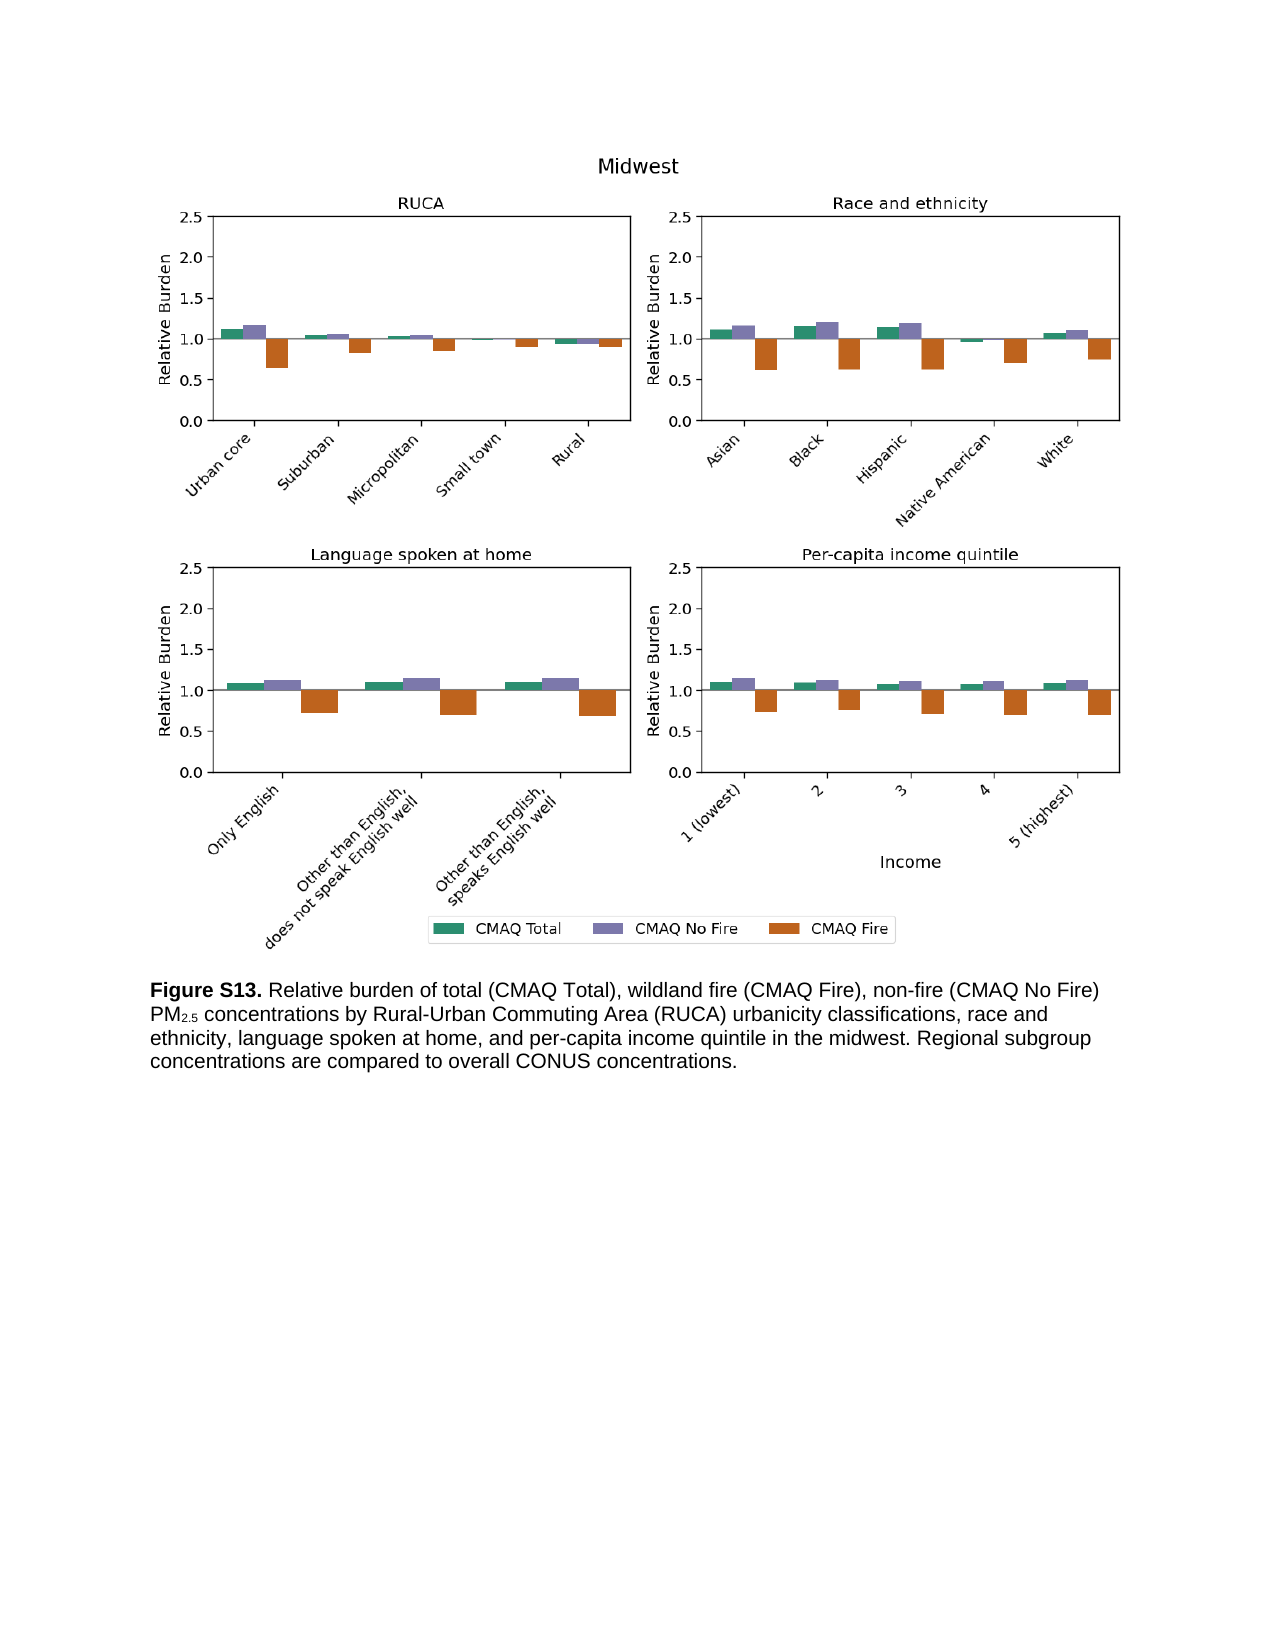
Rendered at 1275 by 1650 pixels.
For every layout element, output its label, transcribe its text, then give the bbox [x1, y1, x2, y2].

picture [150, 150, 1125, 961]
text Figure S13. Relative burden of total (CMAQ Total), wildland fire (CMAQ Fire), non-fire (CMAQ No Fire) PM2.5 concentrations by Rural-Urban Commuting Area (RUCA) urbanicity classifications, race and ethnicity, language spoken at home, and per-capita income quintile in the midwest. Regional subgroup concentrations are compared to overall CONUS concentrations. [150, 977, 1125, 1073]
